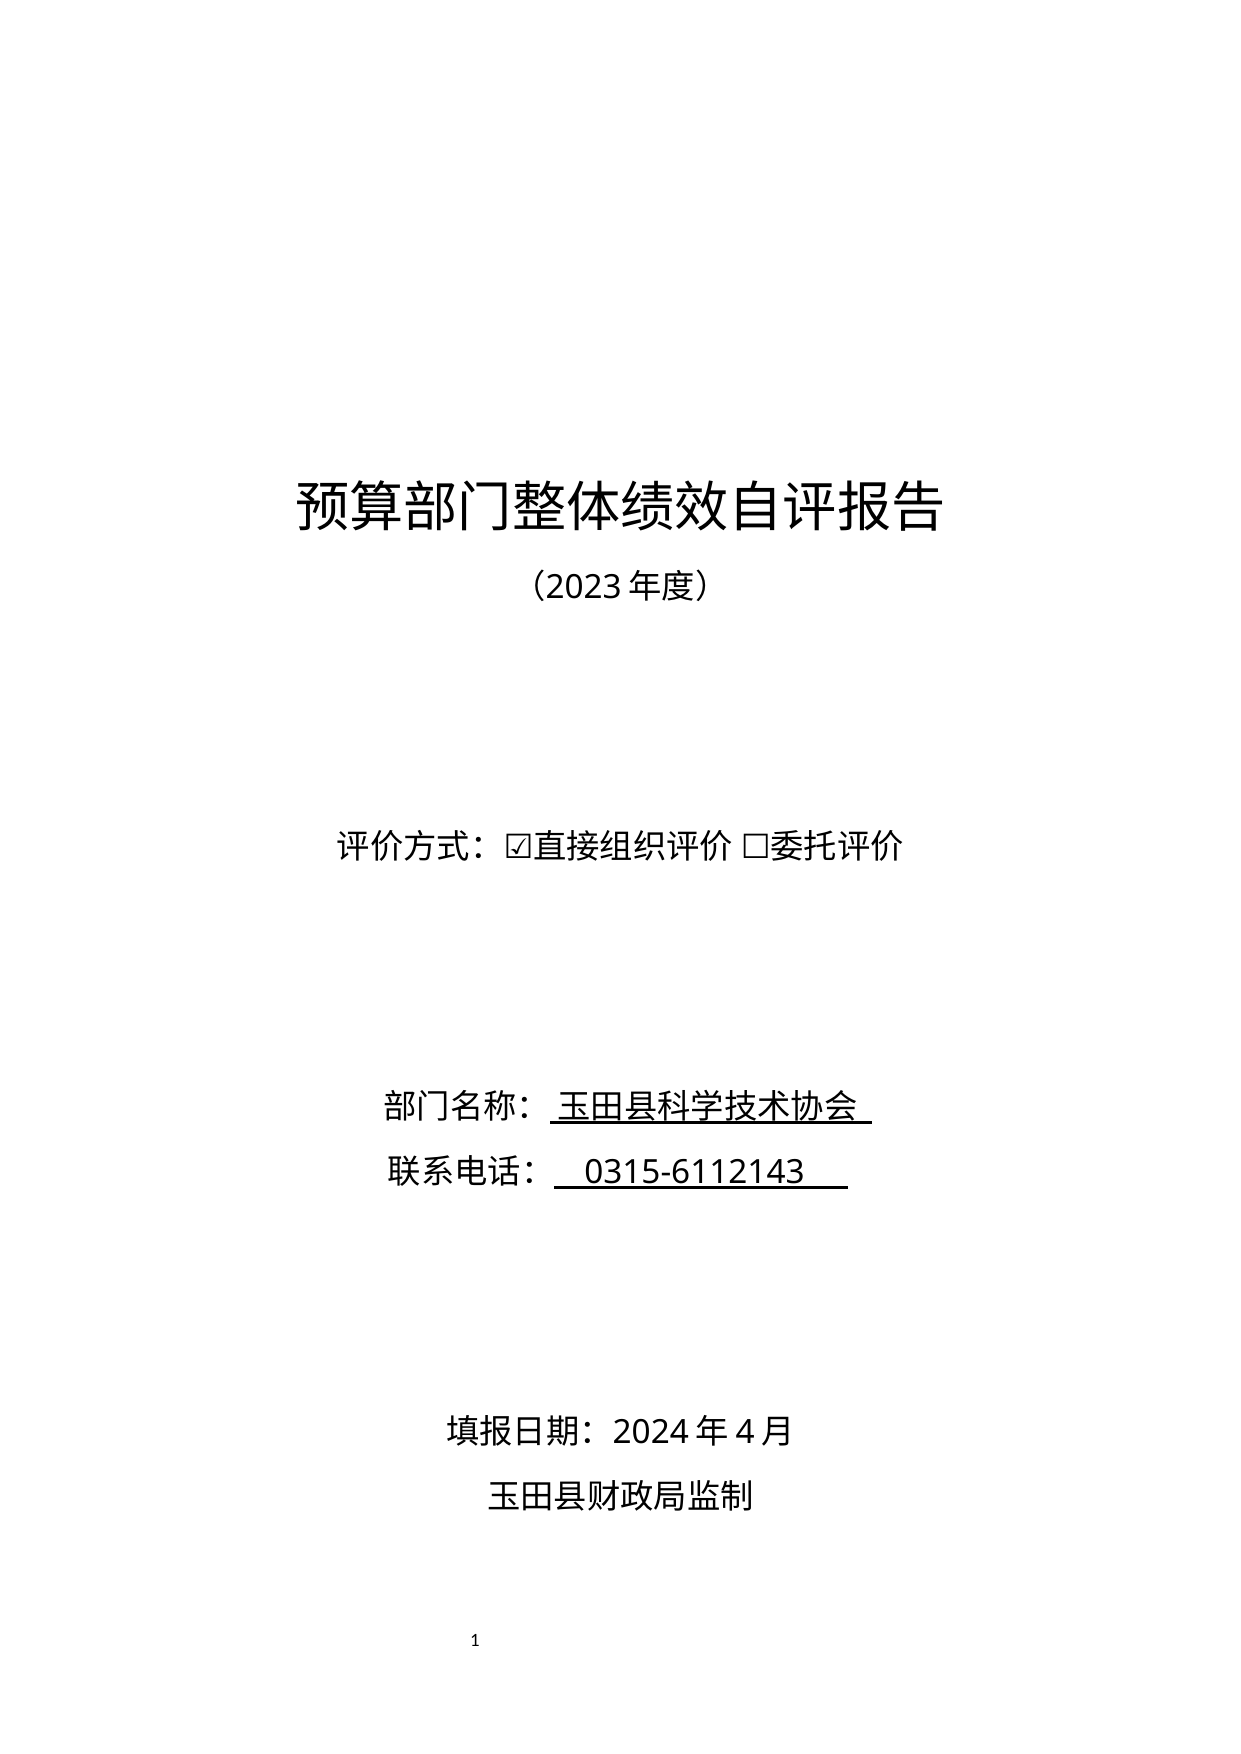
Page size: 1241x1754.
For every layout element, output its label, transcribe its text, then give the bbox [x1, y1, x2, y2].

text 联系电话： 0315-6112143 [187, 1137, 1053, 1202]
text 预算部门整体绩效自评报告 [187, 454, 1053, 552]
text 填报日期：2024年4月 [187, 1397, 1053, 1462]
text 部门名称： 玉田县科学技术协会 [187, 1072, 1053, 1137]
text 玉田县财政局监制 [187, 1462, 1053, 1527]
text 评价方式：☑直接组织评价 ☐委托评价 [187, 812, 1053, 877]
text （2023年度） [187, 552, 1053, 617]
